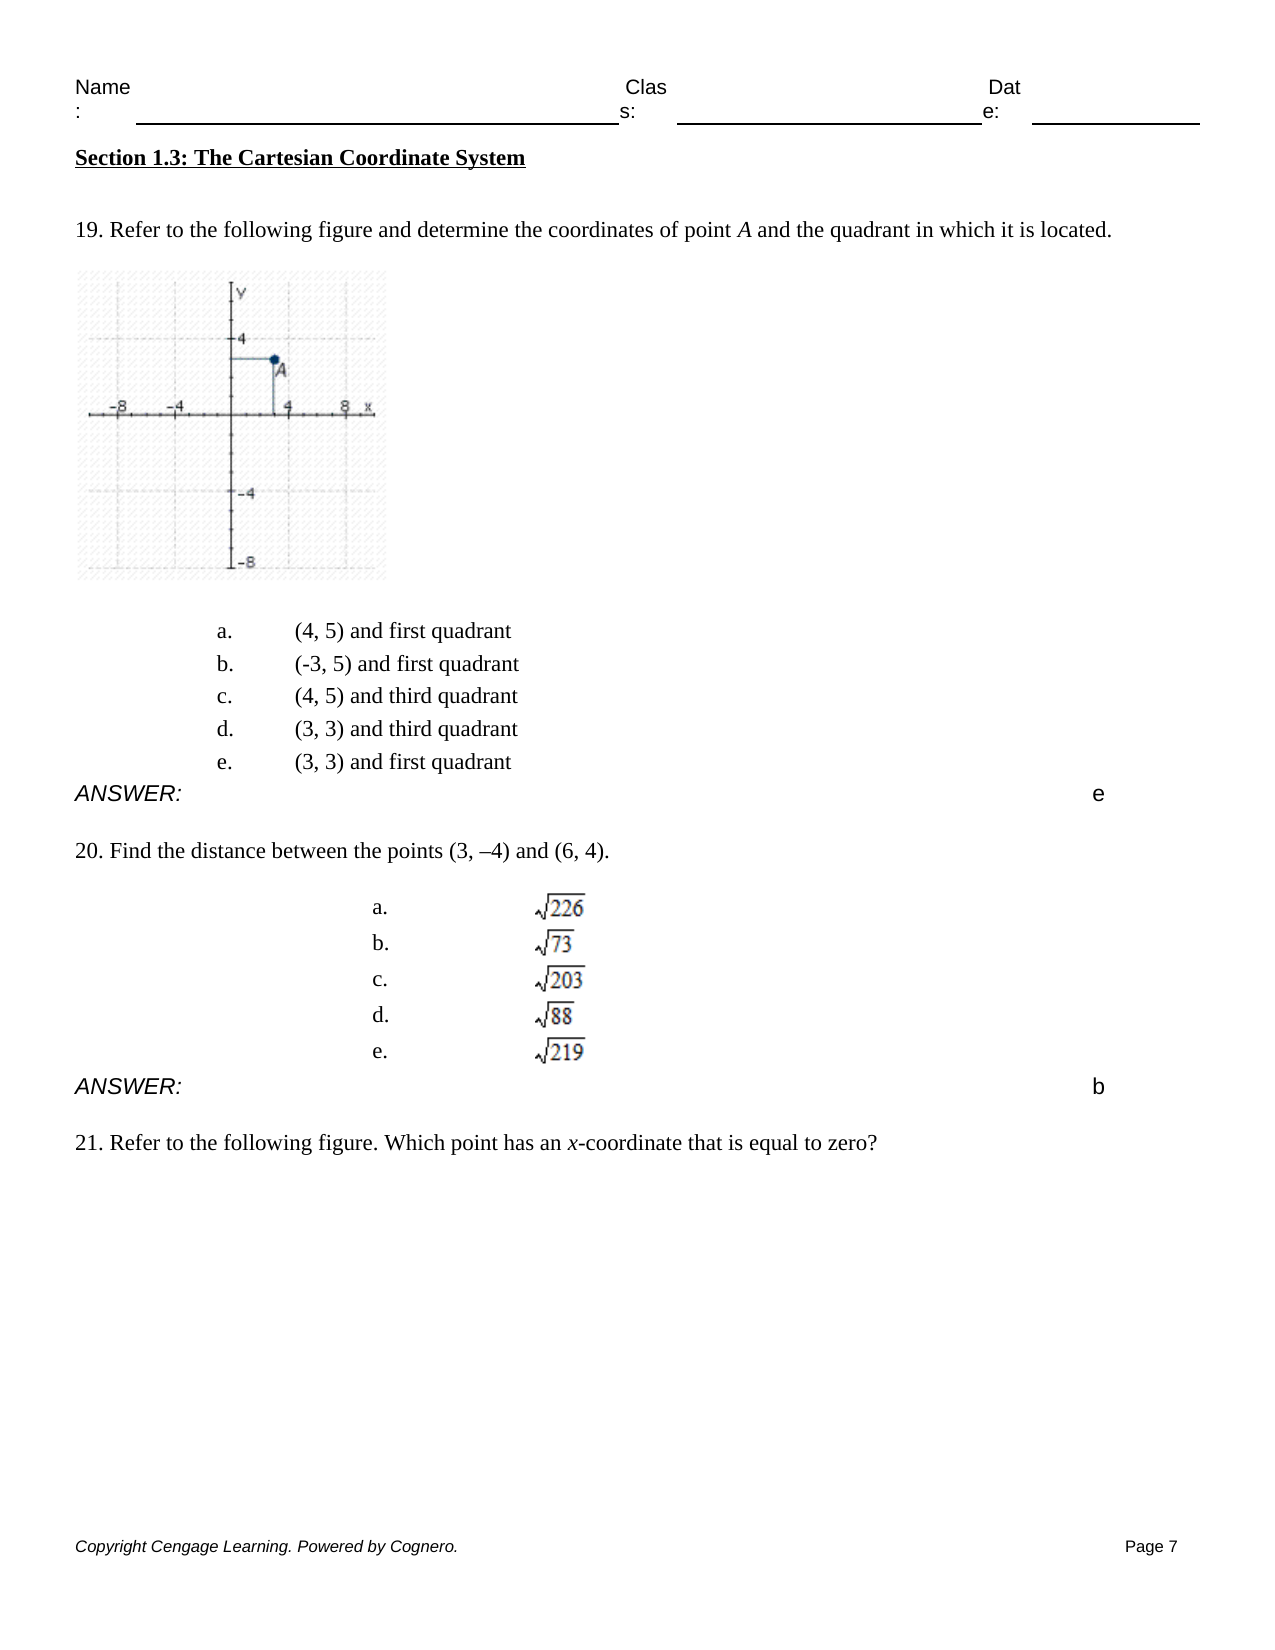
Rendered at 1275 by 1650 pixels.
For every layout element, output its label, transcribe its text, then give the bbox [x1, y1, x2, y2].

picture [535, 964, 587, 995]
picture [535, 928, 576, 959]
table_header 20. Find the distance between the points (3, –4) and (6, 4). [75, 837, 1200, 1102]
picture [535, 1036, 587, 1067]
picture [75, 268, 394, 588]
table_header 19. Refer to the following figure and determine the coordinates of point A and the quadrant in which it is located. [75, 216, 1200, 810]
picture [535, 892, 587, 923]
picture [535, 1000, 576, 1031]
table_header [75, 1130, 1200, 1182]
